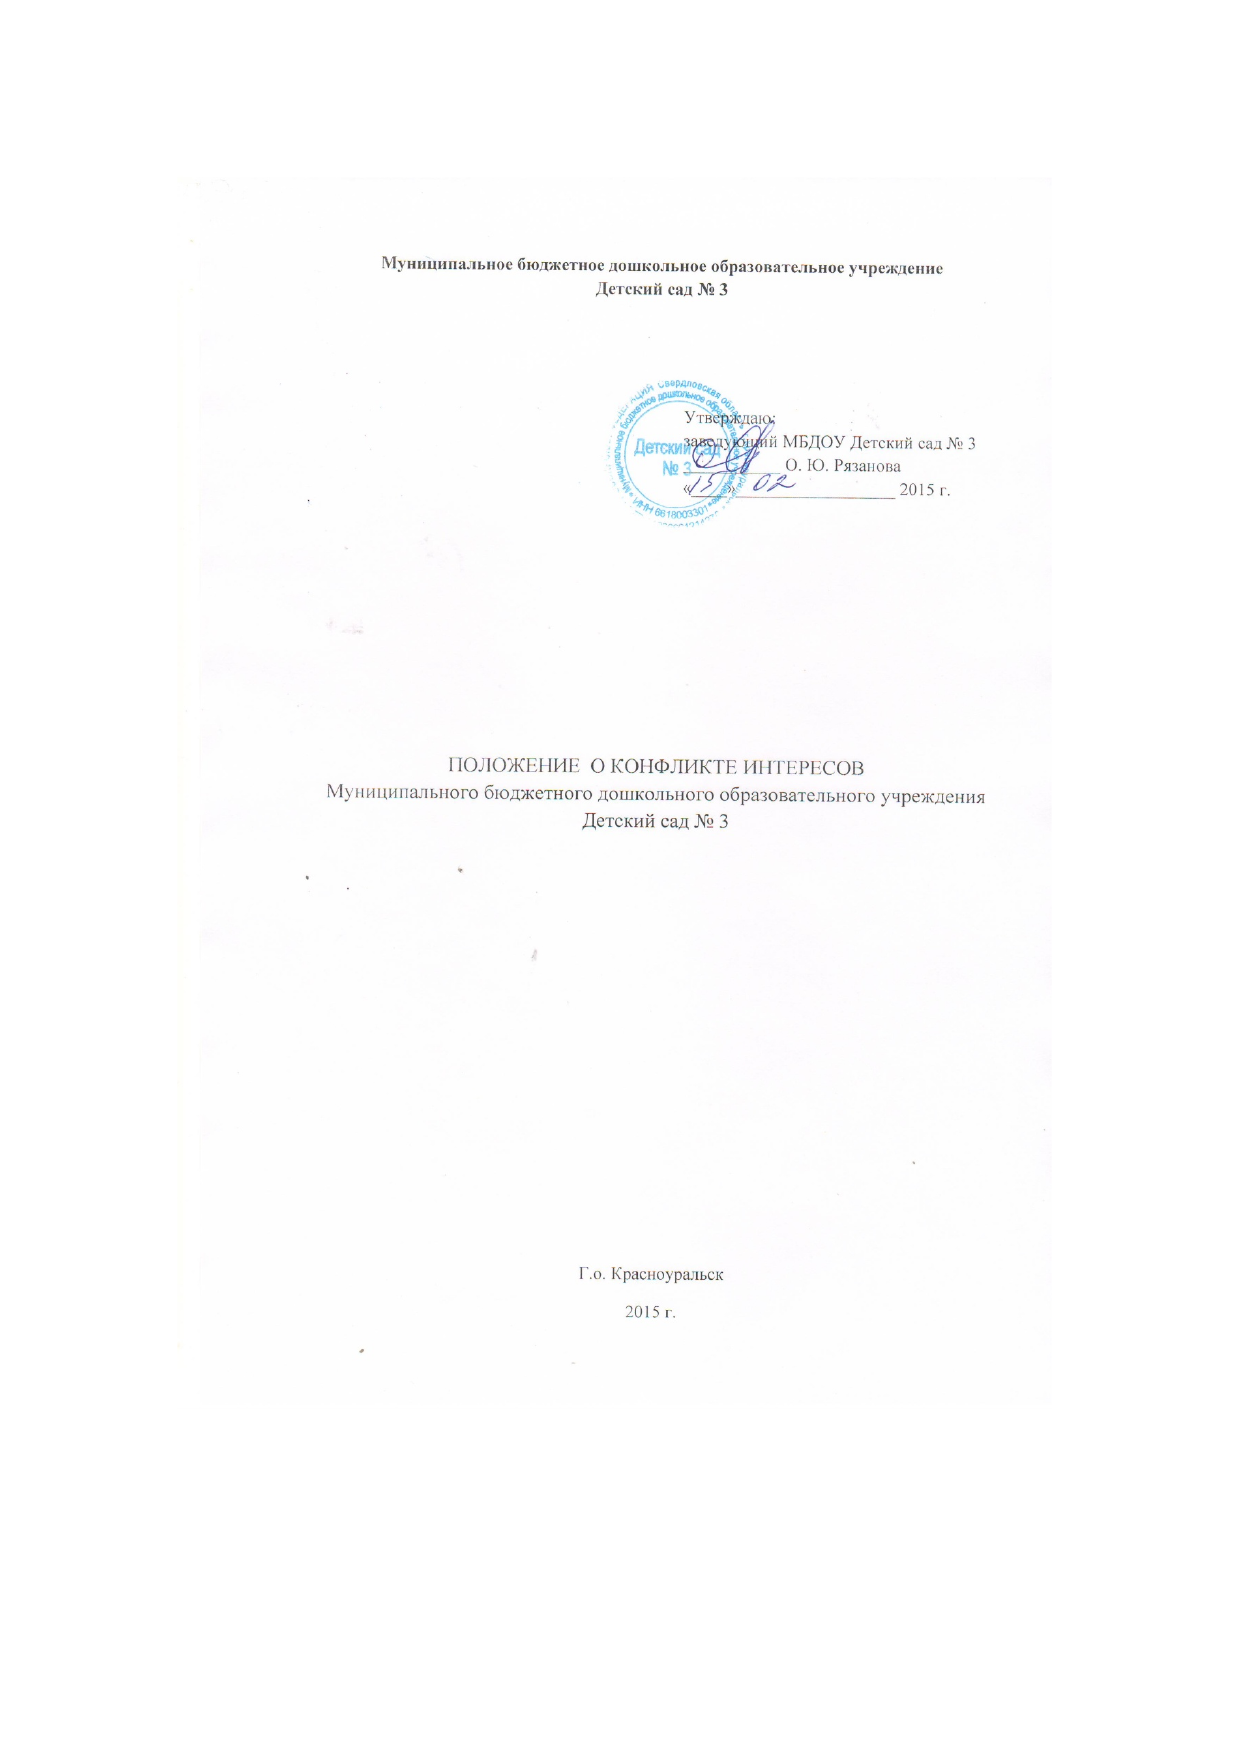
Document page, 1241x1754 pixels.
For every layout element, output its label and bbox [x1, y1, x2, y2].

picture [177, 172, 1052, 1409]
